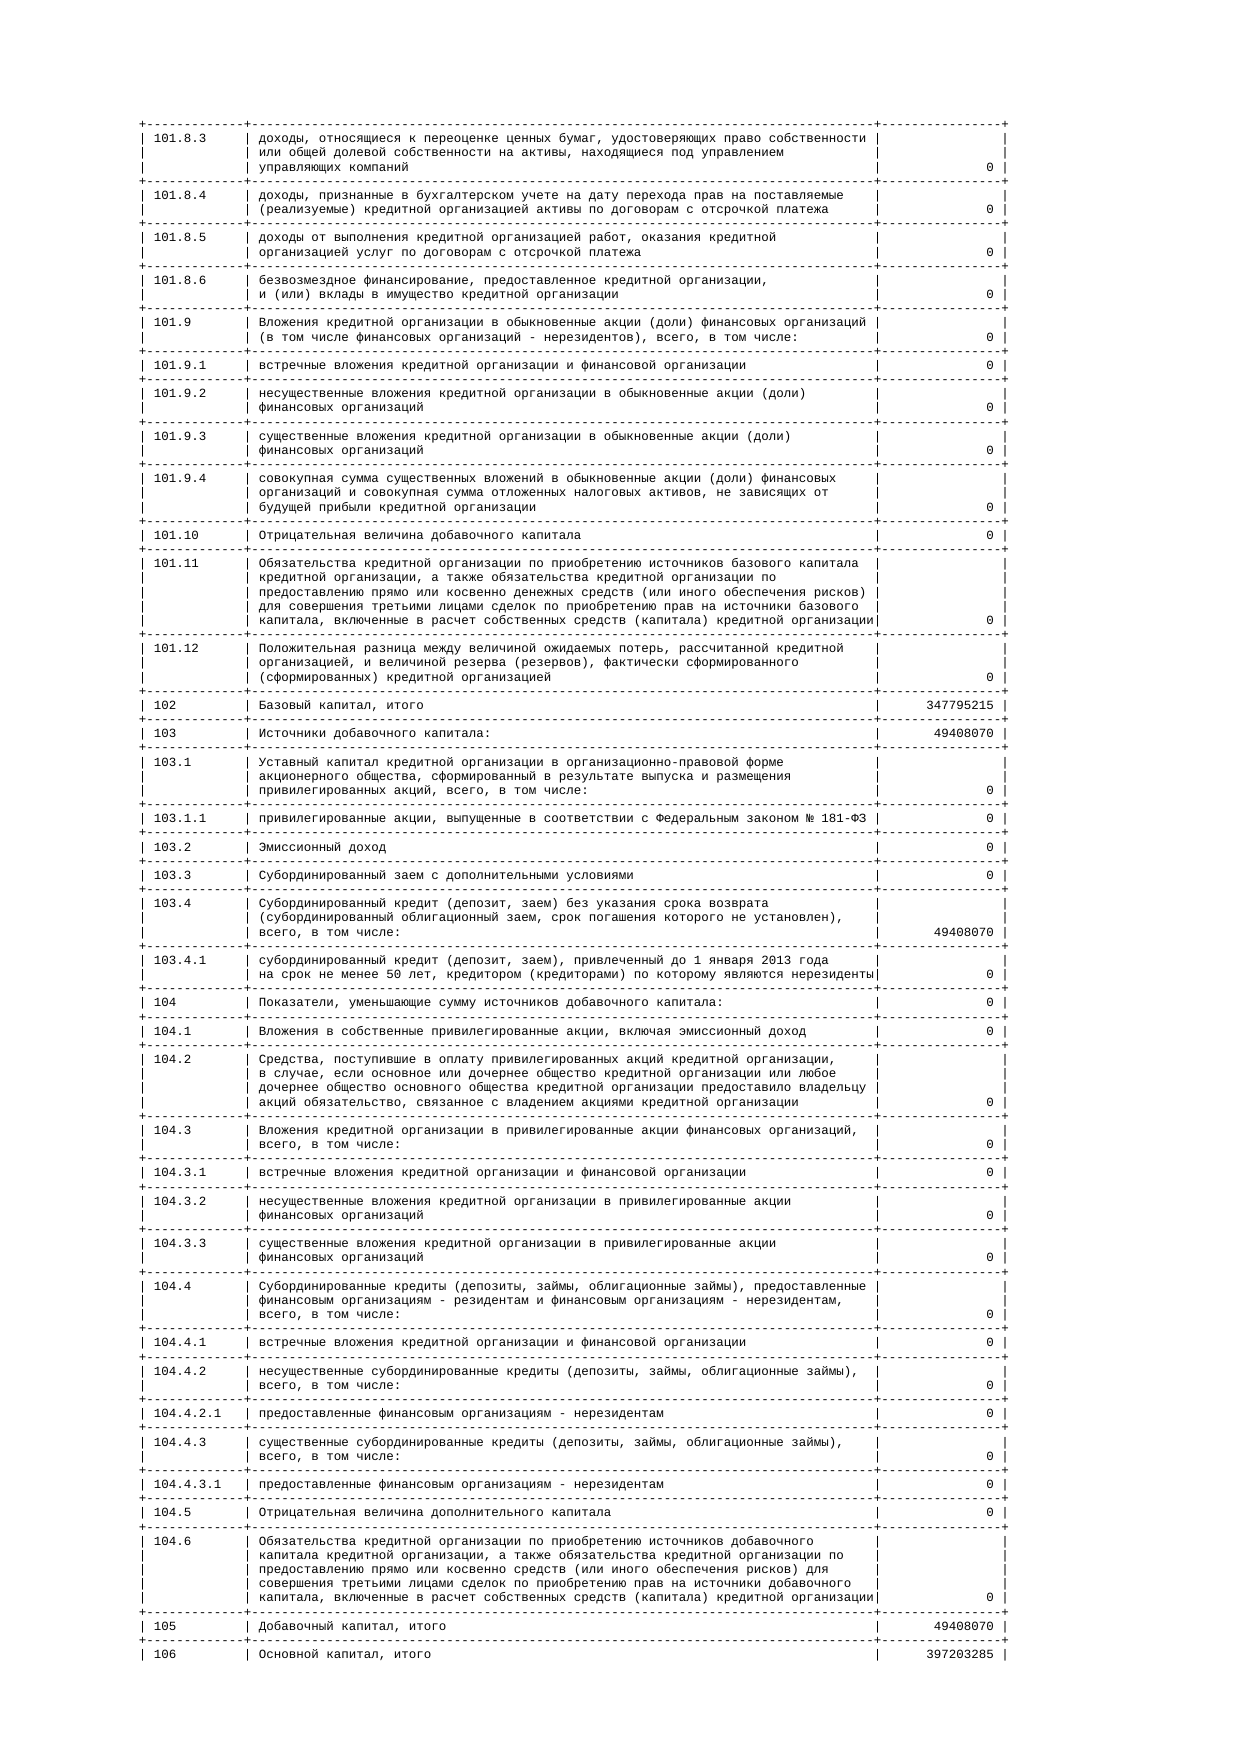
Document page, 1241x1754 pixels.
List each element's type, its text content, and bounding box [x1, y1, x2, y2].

text | 101.9.3 | существенные вложения кредитной организации в обыкновенные акции (доли) | | [139, 430, 1101, 444]
text | | организацией, и величиной резерва (резервов), фактически сформированного | | [139, 656, 1101, 671]
text +-------------+-----------------------------------------------------------------------------------+----------------+ [139, 1464, 1101, 1478]
text | 104.4 | Субординированные кредиты (депозиты, займы, облигационные займы), предоставленные | | [139, 1280, 1101, 1294]
text +-------------+-----------------------------------------------------------------------------------+----------------+ [139, 1223, 1101, 1237]
text | | организаций и совокупная сумма отложенных налоговых активов, не зависящих от | | [139, 486, 1101, 501]
text | | или общей долевой собственности на активы, находящиеся под управлением | | [139, 146, 1101, 161]
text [139, 118, 1101, 132]
text +-------------+-----------------------------------------------------------------------------------+----------------+ [139, 217, 1101, 231]
text | | (субординированный облигационный заем, срок погашения которого не установлен), | | [139, 911, 1101, 926]
text +-------------+-----------------------------------------------------------------------------------+----------------+ [139, 345, 1101, 359]
text +-------------+-----------------------------------------------------------------------------------+----------------+ [139, 1039, 1101, 1053]
text | 101.9 | Вложения кредитной организации в обыкновенные акции (доли) финансовых организаций | | [139, 316, 1101, 331]
text | | предоставлению прямо или косвенно денежных средств (или иного обеспечения рисков) | | [139, 586, 1101, 600]
text | 104.1 | Вложения в собственные привилегированные акции, включая эмиссионный доход | 0 | [139, 1025, 1101, 1039]
text | 104.3 | Вложения кредитной организации в привилегированные акции финансовых организаций, | | [139, 1124, 1101, 1138]
text | | финансовых организаций | 0 | [139, 1209, 1101, 1223]
text | | капитала кредитной организации, а также обязательства кредитной организации по | | [139, 1549, 1101, 1563]
text +-------------+-----------------------------------------------------------------------------------+----------------+ [139, 515, 1101, 529]
text | 101.9.1 | встречные вложения кредитной организации и финансовой организации | 0 | [139, 359, 1101, 373]
text | 101.9.4 | совокупная сумма существенных вложений в обыкновенные акции (доли) финансовых | | [139, 472, 1101, 486]
text | 101.10 | Отрицательная величина добавочного капитала | 0 | [139, 529, 1101, 543]
text +-------------+-----------------------------------------------------------------------------------+----------------+ [139, 1521, 1101, 1535]
text | | всего, в том числе: | 0 | [139, 1308, 1101, 1322]
text | | совершения третьими лицами сделок по приобретению прав на источники добавочного | | [139, 1577, 1101, 1591]
text | 101.11 | Обязательства кредитной организации по приобретению источников базового капитала | | [139, 557, 1101, 571]
text | 104.3.2 | несущественные вложения кредитной организации в привилегированные акции | | [139, 1195, 1101, 1209]
text +-------------+-----------------------------------------------------------------------------------+----------------+ [139, 982, 1101, 996]
text +-------------+-----------------------------------------------------------------------------------+----------------+ [139, 940, 1101, 954]
text +-------------+-----------------------------------------------------------------------------------+----------------+ [139, 416, 1101, 430]
text +-------------+-----------------------------------------------------------------------------------+----------------+ [139, 826, 1101, 841]
text | 101.8.3 | доходы, относящиеся к переоценке ценных бумаг, удостоверяющих право собственности | | [139, 132, 1101, 146]
text | | финансовых организаций | 0 | [139, 444, 1101, 458]
text | 105 | Добавочный капитал, итого | 49408070 | [139, 1620, 1101, 1634]
text | | для совершения третьими лицами сделок по приобретению прав на источники базового | | [139, 600, 1101, 614]
text | 103.2 | Эмиссионный доход | 0 | [139, 841, 1101, 855]
text | 103.4.1 | субординированный кредит (депозит, заем), привлеченный до 1 января 2013 года | | [139, 954, 1101, 968]
text | | (реализуемые) кредитной организацией активы по договорам с отсрочкой платежа | 0 | [139, 203, 1101, 217]
text +-------------+-----------------------------------------------------------------------------------+----------------+ [139, 1492, 1101, 1506]
text | | будущей прибыли кредитной организации | 0 | [139, 501, 1101, 515]
text | | финансовых организаций | 0 | [139, 401, 1101, 416]
text | | всего, в том числе: | 0 | [139, 1138, 1101, 1152]
text +-------------+-----------------------------------------------------------------------------------+----------------+ [139, 685, 1101, 699]
text | 104.3.3 | существенные вложения кредитной организации в привилегированные акции | | [139, 1237, 1101, 1251]
text +-------------+-----------------------------------------------------------------------------------+----------------+ [139, 1110, 1101, 1124]
text +-------------+-----------------------------------------------------------------------------------+----------------+ [139, 1351, 1101, 1365]
text | 104.5 | Отрицательная величина дополнительного капитала | 0 | [139, 1506, 1101, 1521]
text | | дочернее общество основного общества кредитной организации предоставило владельцу | | [139, 1081, 1101, 1096]
text | | финансовых организаций | 0 | [139, 1251, 1101, 1266]
text | 103.1 | Уставный капитал кредитной организации в организационно-правовой форме | | [139, 756, 1101, 770]
text | 104 | Показатели, уменьшающие сумму источников добавочного капитала: | 0 | [139, 996, 1101, 1011]
text | | на срок не менее 50 лет, кредитором (кредиторами) по которому являются нерезиденты| 0 | [139, 968, 1101, 982]
text | 101.8.6 | безвозмездное финансирование, предоставленное кредитной организации, | | [139, 274, 1101, 288]
text | 103 | Источники добавочного капитала: | 49408070 | [139, 727, 1101, 741]
text | 101.8.4 | доходы, признанные в бухгалтерском учете на дату перехода прав на поставляемые | | [139, 189, 1101, 203]
text | | акций обязательство, связанное с владением акциями кредитной организации | 0 | [139, 1096, 1101, 1110]
text | 104.3.1 | встречные вложения кредитной организации и финансовой организации | 0 | [139, 1166, 1101, 1181]
text +-------------+-----------------------------------------------------------------------------------+----------------+ [139, 855, 1101, 869]
text +-------------+-----------------------------------------------------------------------------------+----------------+ [139, 458, 1101, 472]
text +-------------+-----------------------------------------------------------------------------------+----------------+ [139, 1322, 1101, 1336]
text +-------------+-----------------------------------------------------------------------------------+----------------+ [139, 628, 1101, 642]
text | 104.4.3 | существенные субординированные кредиты (депозиты, займы, облигационные займы), | | [139, 1436, 1101, 1450]
text | | акционерного общества, сформированный в результате выпуска и размещения | | [139, 770, 1101, 784]
text | 102 | Базовый капитал, итого | 347795215 | [139, 699, 1101, 713]
text +-------------+-----------------------------------------------------------------------------------+----------------+ [139, 302, 1101, 316]
text +-------------+-----------------------------------------------------------------------------------+----------------+ [139, 883, 1101, 897]
text | 103.1.1 | привилегированные акции, выпущенные в соответствии с Федеральным законом № 181-ФЗ | 0 | [139, 812, 1101, 826]
text | | привилегированных акций, всего, в том числе: | 0 | [139, 784, 1101, 798]
text | | финансовым организациям - резидентам и финансовым организациям - нерезидентам, | | [139, 1294, 1101, 1308]
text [139, 1606, 1101, 1620]
text | 101.8.5 | доходы от выполнения кредитной организацией работ, оказания кредитной | | [139, 231, 1101, 246]
text | 103.4 | Субординированный кредит (депозит, заем) без указания срока возврата | | [139, 897, 1101, 911]
text | 104.6 | Обязательства кредитной организации по приобретению источников добавочного | | [139, 1535, 1101, 1549]
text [139, 1634, 1101, 1648]
text | 104.4.1 | встречные вложения кредитной организации и финансовой организации | 0 | [139, 1336, 1101, 1351]
text +-------------+-----------------------------------------------------------------------------------+----------------+ [139, 1011, 1101, 1025]
text | | кредитной организации, а также обязательства кредитной организации по | | [139, 571, 1101, 586]
text | | (сформированных) кредитной организацией | 0 | [139, 671, 1101, 685]
text | | всего, в том числе: | 49408070 | [139, 926, 1101, 940]
text +-------------+-----------------------------------------------------------------------------------+----------------+ [139, 798, 1101, 812]
text | 106 | Основной капитал, итого | 397203285 | [139, 1648, 1101, 1662]
text | | капитала, включенные в расчет собственных средств (капитала) кредитной организации| 0 | [139, 1591, 1101, 1606]
text +-------------+-----------------------------------------------------------------------------------+----------------+ [139, 713, 1101, 727]
text | | и (или) вклады в имущество кредитной организации | 0 | [139, 288, 1101, 302]
text | | капитала, включенные в расчет собственных средств (капитала) кредитной организации| 0 | [139, 614, 1101, 628]
text +-------------+-----------------------------------------------------------------------------------+----------------+ [139, 260, 1101, 274]
text | | управляющих компаний | 0 | [139, 161, 1101, 175]
text | 103.3 | Субординированный заем с дополнительными условиями | 0 | [139, 869, 1101, 883]
text | | всего, в том числе: | 0 | [139, 1379, 1101, 1393]
text | 104.4.2.1 | предоставленные финансовым организациям - нерезидентам | 0 | [139, 1407, 1101, 1421]
text +-------------+-----------------------------------------------------------------------------------+----------------+ [139, 1152, 1101, 1166]
text +-------------+-----------------------------------------------------------------------------------+----------------+ [139, 1266, 1101, 1280]
text | | организацией услуг по договорам с отсрочкой платежа | 0 | [139, 246, 1101, 260]
text +-------------+-----------------------------------------------------------------------------------+----------------+ [139, 543, 1101, 557]
text +-------------+-----------------------------------------------------------------------------------+----------------+ [139, 1181, 1101, 1195]
text | | предоставлению прямо или косвенно средств (или иного обеспечения рисков) для | | [139, 1563, 1101, 1577]
text | 104.2 | Средства, поступившие в оплату привилегированных акций кредитной организации, | | [139, 1053, 1101, 1067]
text +-------------+-----------------------------------------------------------------------------------+----------------+ [139, 175, 1101, 189]
text +-------------+-----------------------------------------------------------------------------------+----------------+ [139, 1421, 1101, 1436]
text | | (в том числе финансовых организаций - нерезидентов), всего, в том числе: | 0 | [139, 331, 1101, 345]
text | 104.4.2 | несущественные субординированные кредиты (депозиты, займы, облигационные займы), | | [139, 1365, 1101, 1379]
text | 104.4.3.1 | предоставленные финансовым организациям - нерезидентам | 0 | [139, 1478, 1101, 1492]
text +-------------+-----------------------------------------------------------------------------------+----------------+ [139, 741, 1101, 756]
text +-------------+-----------------------------------------------------------------------------------+----------------+ [139, 373, 1101, 387]
text +-------------+-----------------------------------------------------------------------------------+----------------+ [139, 1393, 1101, 1407]
text | 101.9.2 | несущественные вложения кредитной организации в обыкновенные акции (доли) | | [139, 387, 1101, 401]
text | 101.12 | Положительная разница между величиной ожидаемых потерь, рассчитанной кредитной | | [139, 642, 1101, 656]
text | | в случае, если основное или дочернее общество кредитной организации или любое | | [139, 1067, 1101, 1081]
text | | всего, в том числе: | 0 | [139, 1450, 1101, 1464]
